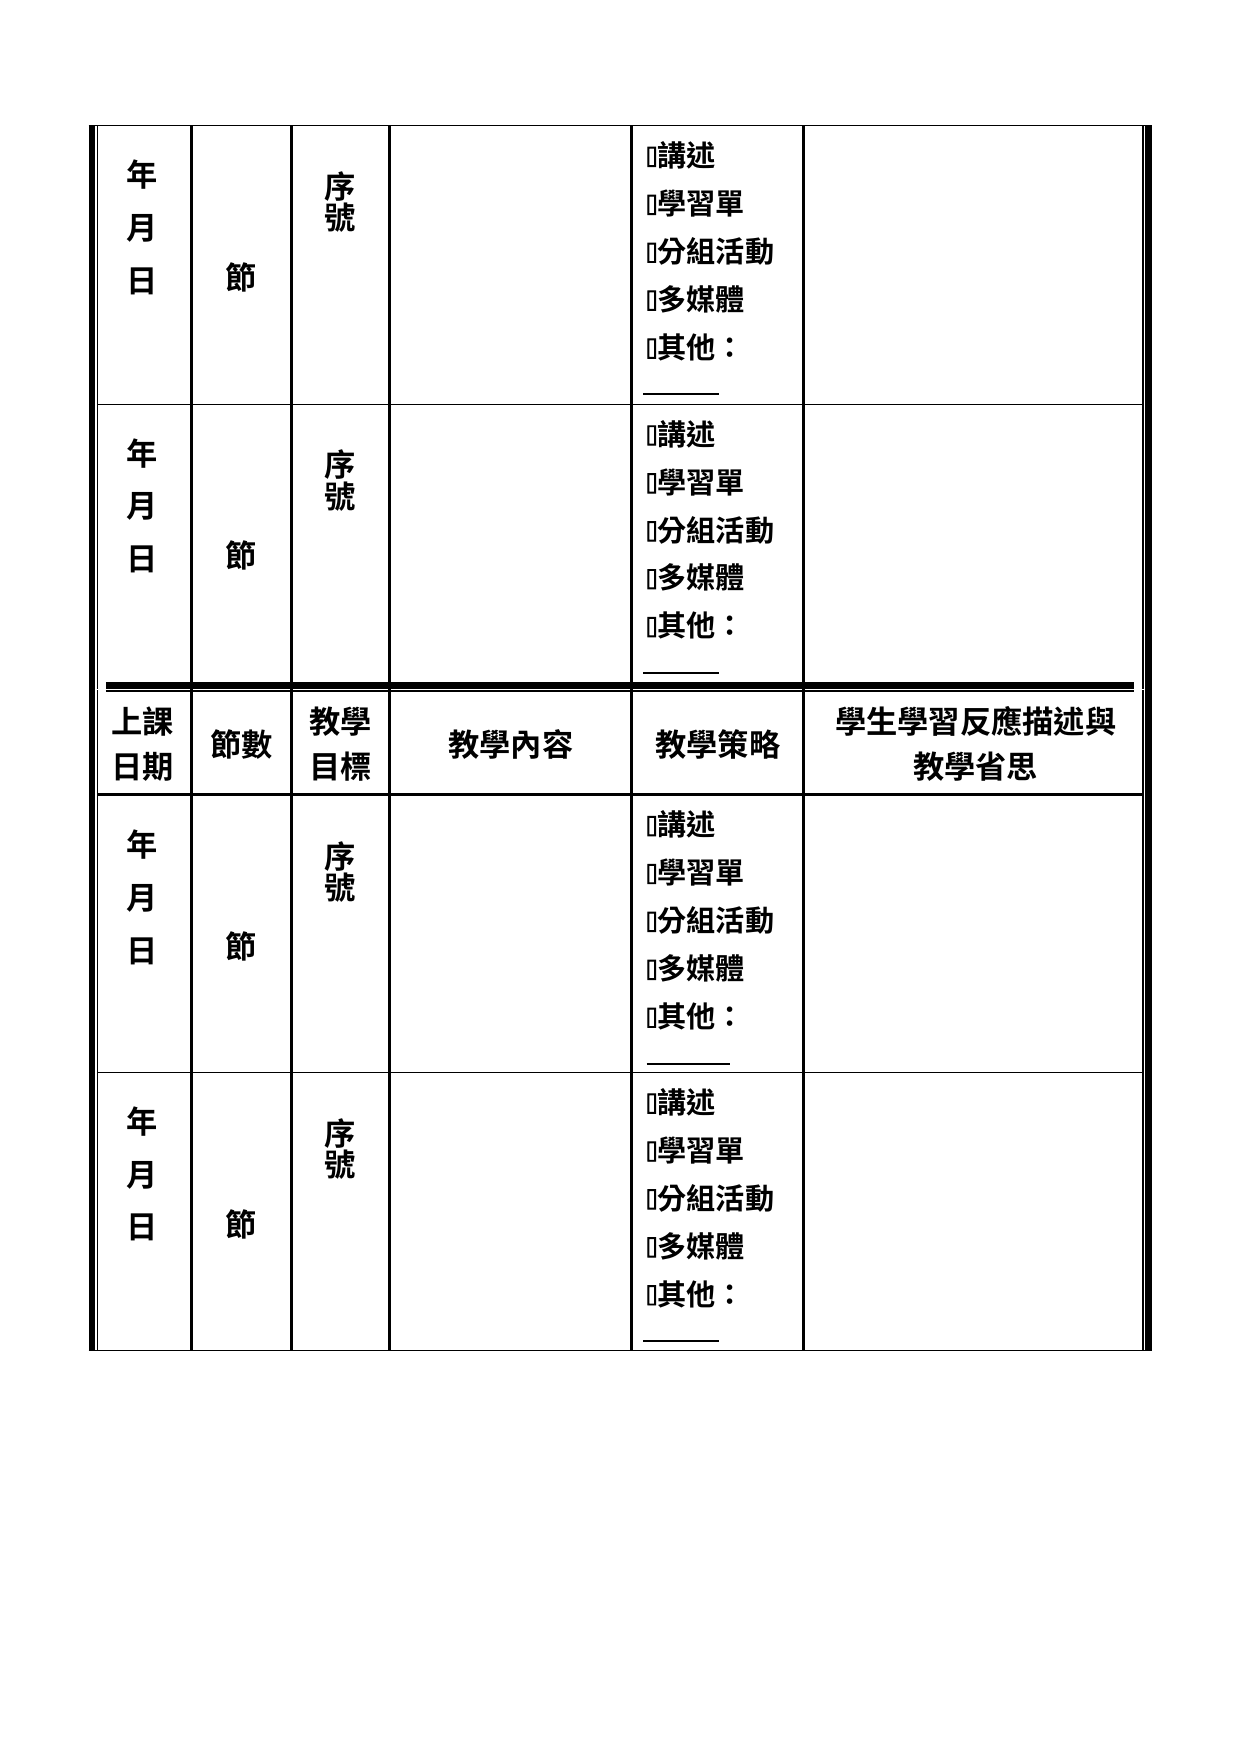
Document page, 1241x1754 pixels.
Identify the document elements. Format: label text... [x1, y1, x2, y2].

table_cell 講述 學習單 分組活動 多媒體 其他： [633, 796, 802, 1072]
table_cell [805, 405, 1142, 682]
table_cell 節 [193, 796, 290, 1072]
table_cell [391, 796, 630, 1072]
table_cell 教學內容 [391, 692, 630, 793]
table_cell 序號 [293, 1073, 388, 1350]
table_cell [391, 1073, 630, 1350]
table_cell [391, 126, 630, 404]
table_cell 年 月 日 [98, 1073, 190, 1350]
table_cell 序號 [293, 796, 388, 1072]
table_cell 序號 [293, 126, 388, 404]
table_cell 節 [193, 126, 290, 404]
table_cell [805, 1073, 1142, 1350]
table_cell 講述 學習單 分組活動 多媒體 其他： [633, 126, 802, 404]
table_cell 講述 學習單 分組活動 多媒體 其他： [633, 405, 802, 682]
table_cell 教學目標 [293, 692, 388, 793]
table_cell 節 [193, 1073, 290, 1350]
table_cell [391, 405, 630, 682]
table_cell 年 月 日 [98, 796, 190, 1072]
table_cell 講述 學習單 分組活動 多媒體 其他： [633, 1073, 802, 1350]
table_cell 年 月 日 [98, 126, 190, 404]
table_cell 節數 [193, 692, 290, 793]
table_cell 學生學習反應描述與 教學省思 [805, 682, 1145, 793]
table_cell [805, 126, 1142, 404]
table_cell 序號 [293, 405, 388, 682]
table_cell 教學策略 [633, 692, 802, 793]
table_cell 年 月 日 [98, 405, 190, 682]
table_cell 節 [193, 405, 290, 682]
table_cell [805, 796, 1142, 1072]
table_cell 上課日期 [95, 682, 190, 793]
